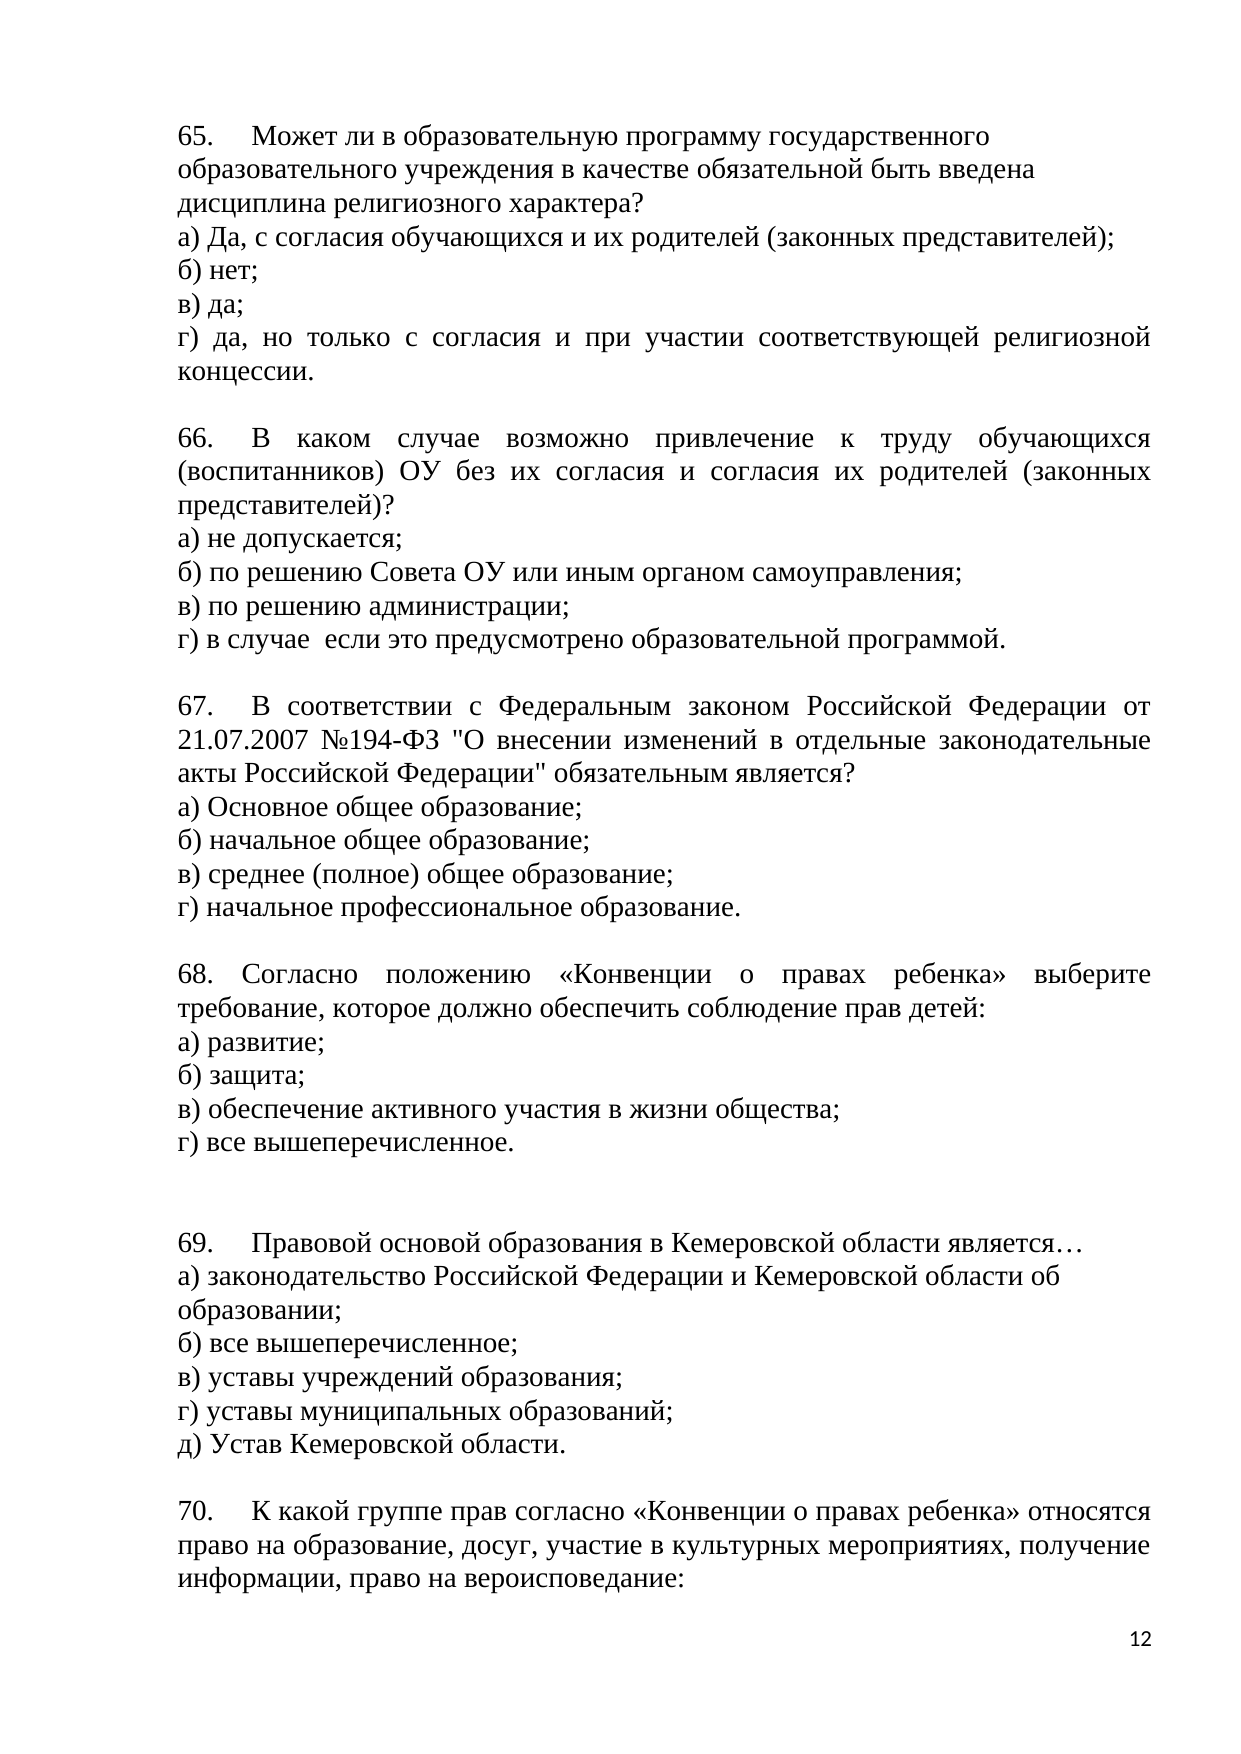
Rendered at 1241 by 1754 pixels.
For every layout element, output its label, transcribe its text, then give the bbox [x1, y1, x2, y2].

list г) в случае если это предусмотрено образовательной программой. [177, 621, 1152, 655]
list д) Устав Кемеровской области. [177, 1426, 1152, 1460]
list в) уставы учреждений образования; [177, 1359, 1152, 1393]
list Может ли в образовательную программу государственного образовательного учреждения в качестве обязательной быть введена дисциплина религиозного характера? [177, 118, 1152, 219]
text а) развитие; [177, 1024, 1152, 1057]
list а) законодательство Российской Федерации и Кемеровской области об образовании; [177, 1258, 1152, 1326]
list в) по решению администрации; [177, 588, 1152, 621]
list в) среднее (полное) общее образование; [177, 856, 1152, 889]
list В соответствии с Федеральным законом Российской Федерации от 21.07.2007 №194-ФЗ "О внесении изменений в отдельные законодательные акты Российской Федерации" обязательным является? [177, 688, 1152, 789]
text г) все вышеперечисленное. [177, 1124, 1152, 1158]
list в) да; [177, 286, 1152, 319]
list б) по решению Совета ОУ или иным органом самоуправления; [177, 554, 1152, 588]
text б) защита; [177, 1057, 1152, 1091]
list г) начальное профессиональное образование. [177, 889, 1152, 923]
list г) уставы муниципальных образований; [177, 1393, 1152, 1426]
list б) нет; [177, 252, 1152, 286]
list г) да, но только с согласия и при участии соответствующей религиозной концессии. [177, 319, 1152, 386]
text 68. Согласно положению «Конвенции о правах ребенка» выберите требование, которое должно обеспечить соблюдение прав детей: [177, 957, 1152, 1024]
text в) обеспечение активного участия в жизни общества; [177, 1091, 1152, 1124]
list а) не допускается; [177, 521, 1152, 554]
list а) Да, с согласия обучающихся и их родителей (законных представителей); [177, 219, 1152, 252]
list а) Основное общее образование; [177, 789, 1152, 822]
list б) начальное общее образование; [177, 822, 1152, 856]
list В каком случае возможно привлечение к труду обучающихся (воспитанников) ОУ без их согласия и согласия их родителей (законных представителей)? [177, 420, 1152, 521]
list Правовой основой образования в Кемеровской области является… [177, 1225, 1152, 1258]
list б) все вышеперечисленное; [177, 1326, 1152, 1359]
list К какой группе прав согласно «Конвенции о правах ребенка» относятся право на образование, досуг, участие в культурных мероприятиях, получение информации, право на вероисповедание: [177, 1493, 1152, 1594]
